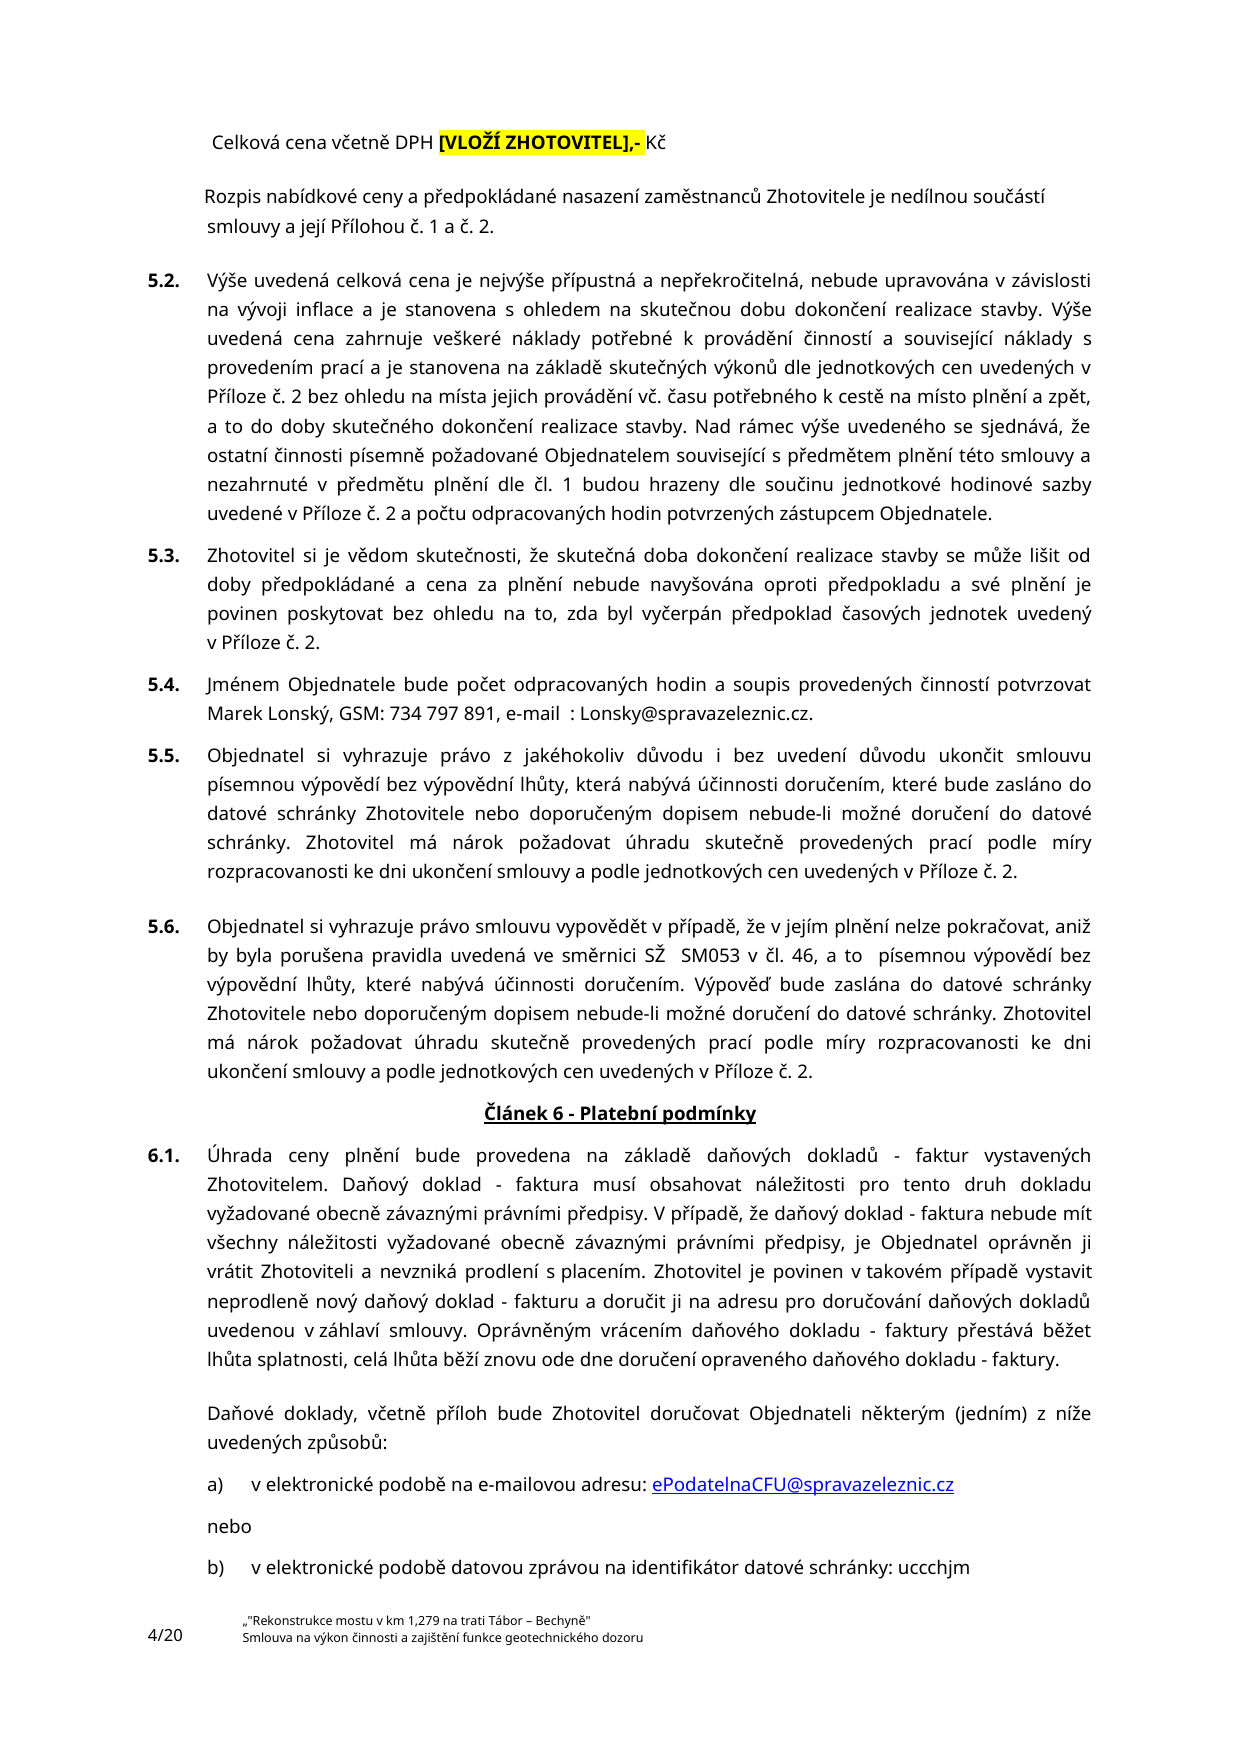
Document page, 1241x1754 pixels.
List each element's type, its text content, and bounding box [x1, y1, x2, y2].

list v elektronické podobě na e-mailovou adresu: ePodatelnaCFU@spravazeleznic.cz [207, 1468, 1092, 1497]
text 5.4. Jménem Objednatele bude počet odpracovaných hodin a soupis provedených činností potvrzovat Marek Lonský, GSM: 734 797 891, e-mail : Lonsky@spravazeleznic.cz. [148, 668, 1092, 726]
text Celková cena včetně DPH [VLOŽÍ ZHOTOVITEL],- Kč [148, 126, 1092, 156]
text Článek 6 - Platební podmínky [148, 1097, 1092, 1126]
text Rozpis nabídkové ceny a předpokládané nasazení zaměstnanců Zhotovitele je nedílnou součástí smlouvy a její Přílohou č. 1 a č. 2. [148, 181, 1092, 239]
text 6.1. Úhrada ceny plnění bude provedena na základě daňových dokladů - faktur vystavených Zhotovitelem. Daňový doklad - faktura musí obsahovat náležitosti pro tento druh dokladu vyžadované obecně závaznými právními předpisy. V případě, že daňový doklad - faktura nebude mít všechny náležitosti vyžadované obecně závaznými právními předpisy, je Objednatel oprávněn ji vrátit Zhotoviteli a nevzniká prodlení s placením. Zhotovitel je povinen v takovém případě vystavit neprodleně nový daňový doklad - fakturu a doručit ji na adresu pro doručování daňových dokladů uvedenou v záhlaví smlouvy. Oprávněným vrácením daňového dokladu - faktury přestává běžet lhůta splatnosti, celá lhůta běží znovu ode dne doručení opraveného daňového dokladu - faktury. [148, 1139, 1092, 1372]
text nebo [207, 1510, 1092, 1539]
text Daňové doklady, včetně příloh bude Zhotovitel doručovat Objednateli některým (jedním) z níže uvedených způsobů: [207, 1397, 1092, 1456]
text 5.5. Objednatel si vyhrazuje právo z jakéhokoliv důvodu i bez uvedení důvodu ukončit smlouvu písemnou výpovědí bez výpovědní lhůty, která nabývá účinnosti doručením, které bude zasláno do datové schránky Zhotovitele nebo doporučeným dopisem nebude-li možné doručení do datové schránky. Zhotovitel má nárok požadovat úhradu skutečně provedených prací podle míry rozpracovanosti ke dni ukončení smlouvy a podle jednotkových cen uvedených v Příloze č. 2. [148, 739, 1092, 885]
text 5.6. Objednatel si vyhrazuje právo smlouvu vypovědět v případě, že v jejím plnění nelze pokračovat, aniž by byla porušena pravidla uvedená ve směrnici SŽ SM053 v čl. 46, a to písemnou výpovědí bez výpovědní lhůty, které nabývá účinnosti doručením. Výpověď bude zaslána do datové schránky Zhotovitele nebo doporučeným dopisem nebude-li možné doručení do datové schránky. Zhotovitel má nárok požadovat úhradu skutečně provedených prací podle míry rozpracovanosti ke dni ukončení smlouvy a podle jednotkových cen uvedených v Příloze č. 2. [148, 910, 1092, 1085]
text 5.2. Výše uvedená celková cena je nejvýše přípustná a nepřekročitelná, nebude upravována v závislosti na vývoji inflace a je stanovena s ohledem na skutečnou dobu dokončení realizace stavby. Výše uvedená cena zahrnuje veškeré náklady potřebné k provádění činností a související náklady s provedením prací a je stanovena na základě skutečných výkonů dle jednotkových cen uvedených v Příloze č. 2 bez ohledu na místa jejich provádění vč. času potřebného k cestě na místo plnění a zpět, a to do doby skutečného dokončení realizace stavby. Nad rámec výše uvedeného se sjednává, že ostatní činnosti písemně požadované Objednatelem související s předmětem plnění této smlouvy a nezahrnuté v předmětu plnění dle čl. 1 budou hrazeny dle součinu jednotkové hodinové sazby uvedené v Příloze č. 2 a počtu odpracovaných hodin potvrzených zástupcem Objednatele. [148, 264, 1092, 526]
text 5.3. Zhotovitel si je vědom skutečnosti, že skutečná doba dokončení realizace stavby se může lišit od doby předpokládané a cena za plnění nebude navyšována oproti předpokladu a své plnění je povinen poskytovat bez ohledu na to, zda byl vyčerpán předpoklad časových jednotek uvedený v Příloze č. 2. [148, 539, 1092, 656]
text b) v elektronické podobě datovou zprávou na identifikátor datové schránky: uccchjm [207, 1551, 1092, 1581]
